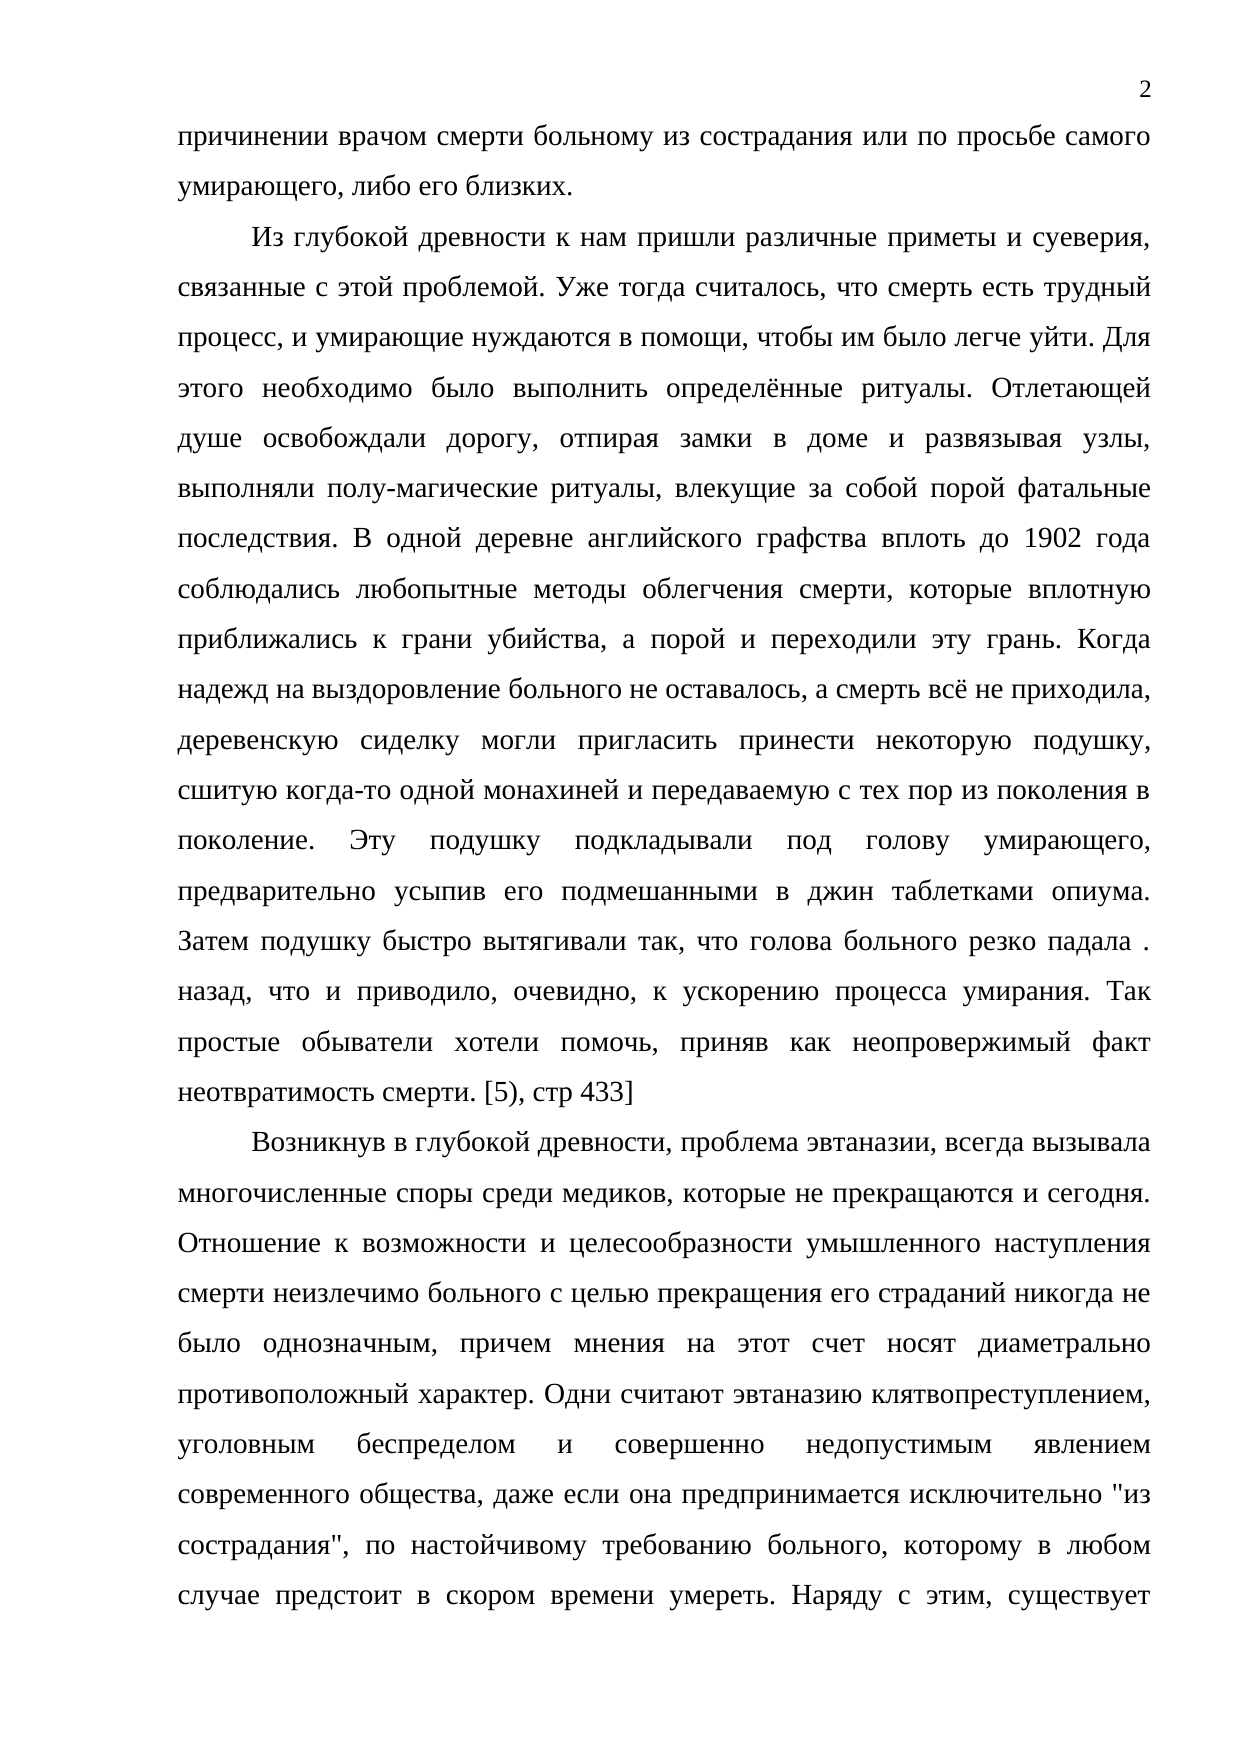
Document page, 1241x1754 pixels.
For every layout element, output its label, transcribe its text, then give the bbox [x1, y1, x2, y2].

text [177, 118, 1152, 202]
text Из глубокой древности к нам пришли различные приметы и суеверия, связанные с этой проблемой. Уже тогда считалось, что смерть есть трудный процесс, и умирающие нуждаются в помощи, чтобы им было легче уйти. Для этого необходимо было выполнить определённые ритуалы. Отлетающей душе освобождали дорогу, отпирая замки в доме и развязывая узлы, выполняли полу-магические ритуалы, влекущие за собой порой фатальные последствия. В одной деревне английского графства вплоть до 1902 года соблюдались любопытные методы облегчения смерти, которые вплотную приближались к грани убийства, а порой и переходили эту грань. Когда надежд на выздоровление больного не оставалось, а смерть всё не приходила, деревенскую сиделку могли пригласить принести некоторую подушку, сшитую когда-то одной монахиней и передаваемую с тех пор из поколения в поколение. Эту подушку подкладывали под голову умирающего, предварительно усыпив его подмешанными в джин таблетками опиума. Затем подушку быстро вытягивали так, что голова больного резко падала . назад, что и приводило, очевидно, к ускорению процесса умирания. Так простые обыватели хотели помочь, приняв как неопровержимый факт неотвратимость смерти. [5), стр 433] [177, 219, 1152, 1108]
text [177, 1124, 1152, 1611]
